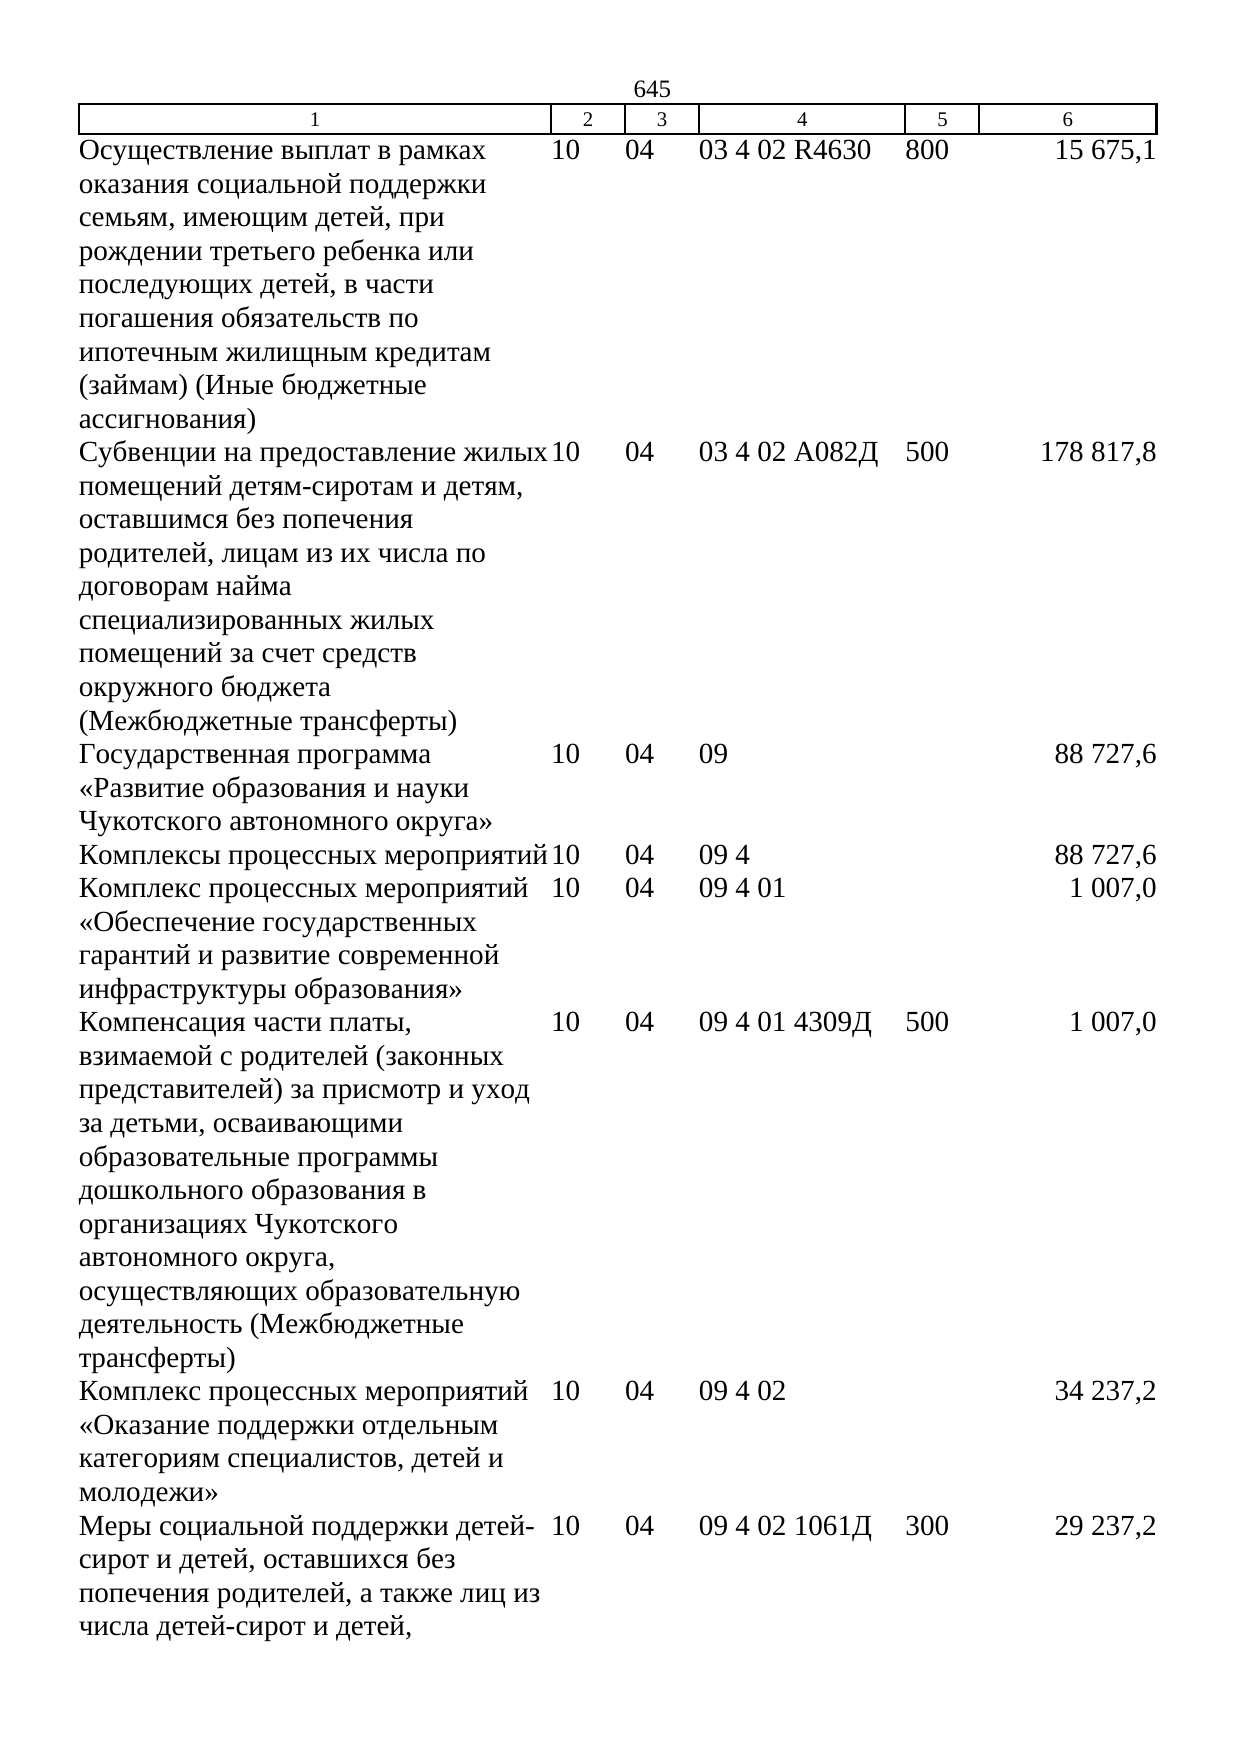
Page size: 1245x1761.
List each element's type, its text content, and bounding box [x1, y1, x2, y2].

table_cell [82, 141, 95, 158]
table_header 4 [700, 105, 904, 132]
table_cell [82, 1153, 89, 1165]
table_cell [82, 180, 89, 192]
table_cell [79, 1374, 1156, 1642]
table_header 1 [80, 105, 550, 132]
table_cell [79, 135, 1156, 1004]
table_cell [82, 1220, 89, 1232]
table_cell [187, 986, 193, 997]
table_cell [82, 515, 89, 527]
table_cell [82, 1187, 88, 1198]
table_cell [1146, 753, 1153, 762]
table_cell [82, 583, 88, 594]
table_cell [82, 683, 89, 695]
table_header 2 [552, 105, 624, 132]
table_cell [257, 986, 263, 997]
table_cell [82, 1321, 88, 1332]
table_header 5 [906, 105, 978, 132]
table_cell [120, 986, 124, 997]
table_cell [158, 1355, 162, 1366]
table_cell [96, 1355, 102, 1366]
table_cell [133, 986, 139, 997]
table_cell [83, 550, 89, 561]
table_header 6 [980, 105, 1155, 132]
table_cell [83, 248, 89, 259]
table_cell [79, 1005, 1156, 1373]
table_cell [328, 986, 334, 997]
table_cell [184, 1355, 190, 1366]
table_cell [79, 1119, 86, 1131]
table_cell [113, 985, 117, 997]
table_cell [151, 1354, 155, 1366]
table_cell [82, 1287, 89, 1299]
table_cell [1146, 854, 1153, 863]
table_header 3 [626, 105, 698, 132]
